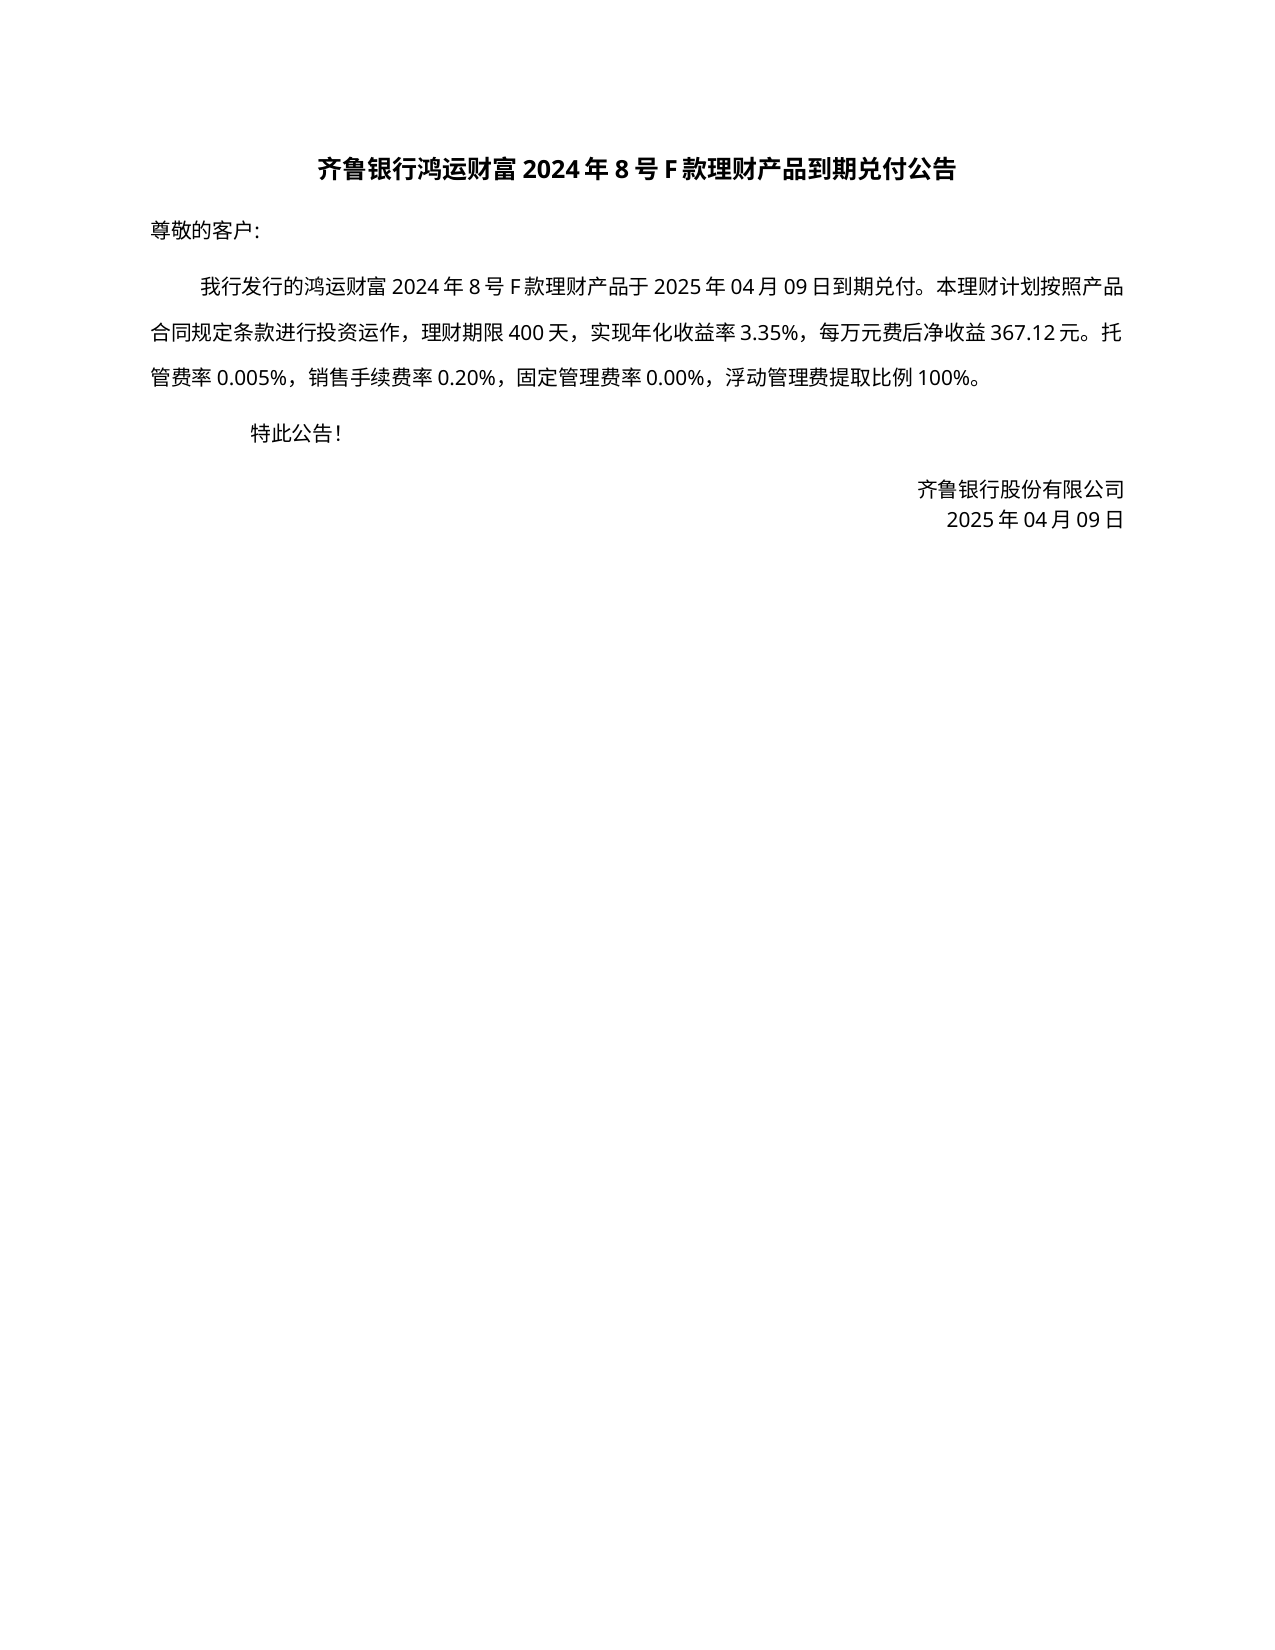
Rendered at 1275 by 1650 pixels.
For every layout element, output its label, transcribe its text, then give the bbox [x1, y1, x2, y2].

text 特此公告！ [150, 403, 1125, 431]
text 2025年04月09日 [150, 484, 1125, 513]
text 齐鲁银行股份有限公司 [150, 456, 1125, 484]
text 齐鲁银行鸿运财富2024年8号F款理财产品到期兑付公告 [150, 150, 1125, 184]
text 我行发行的鸿运财富2024年8号F款理财产品于2025年04月09日到期兑付。本理财计划按照产品合同规定条款进行投资运作，理财期限400天，实现年化收益率3.35%，每万元费后净收益367.12元。托管费率0.005%，销售手续费率0.20%，固定管理费率0.00%，浮动管理费提取比例100%。 [150, 264, 1125, 378]
text 尊敬的客户: [150, 211, 1125, 240]
